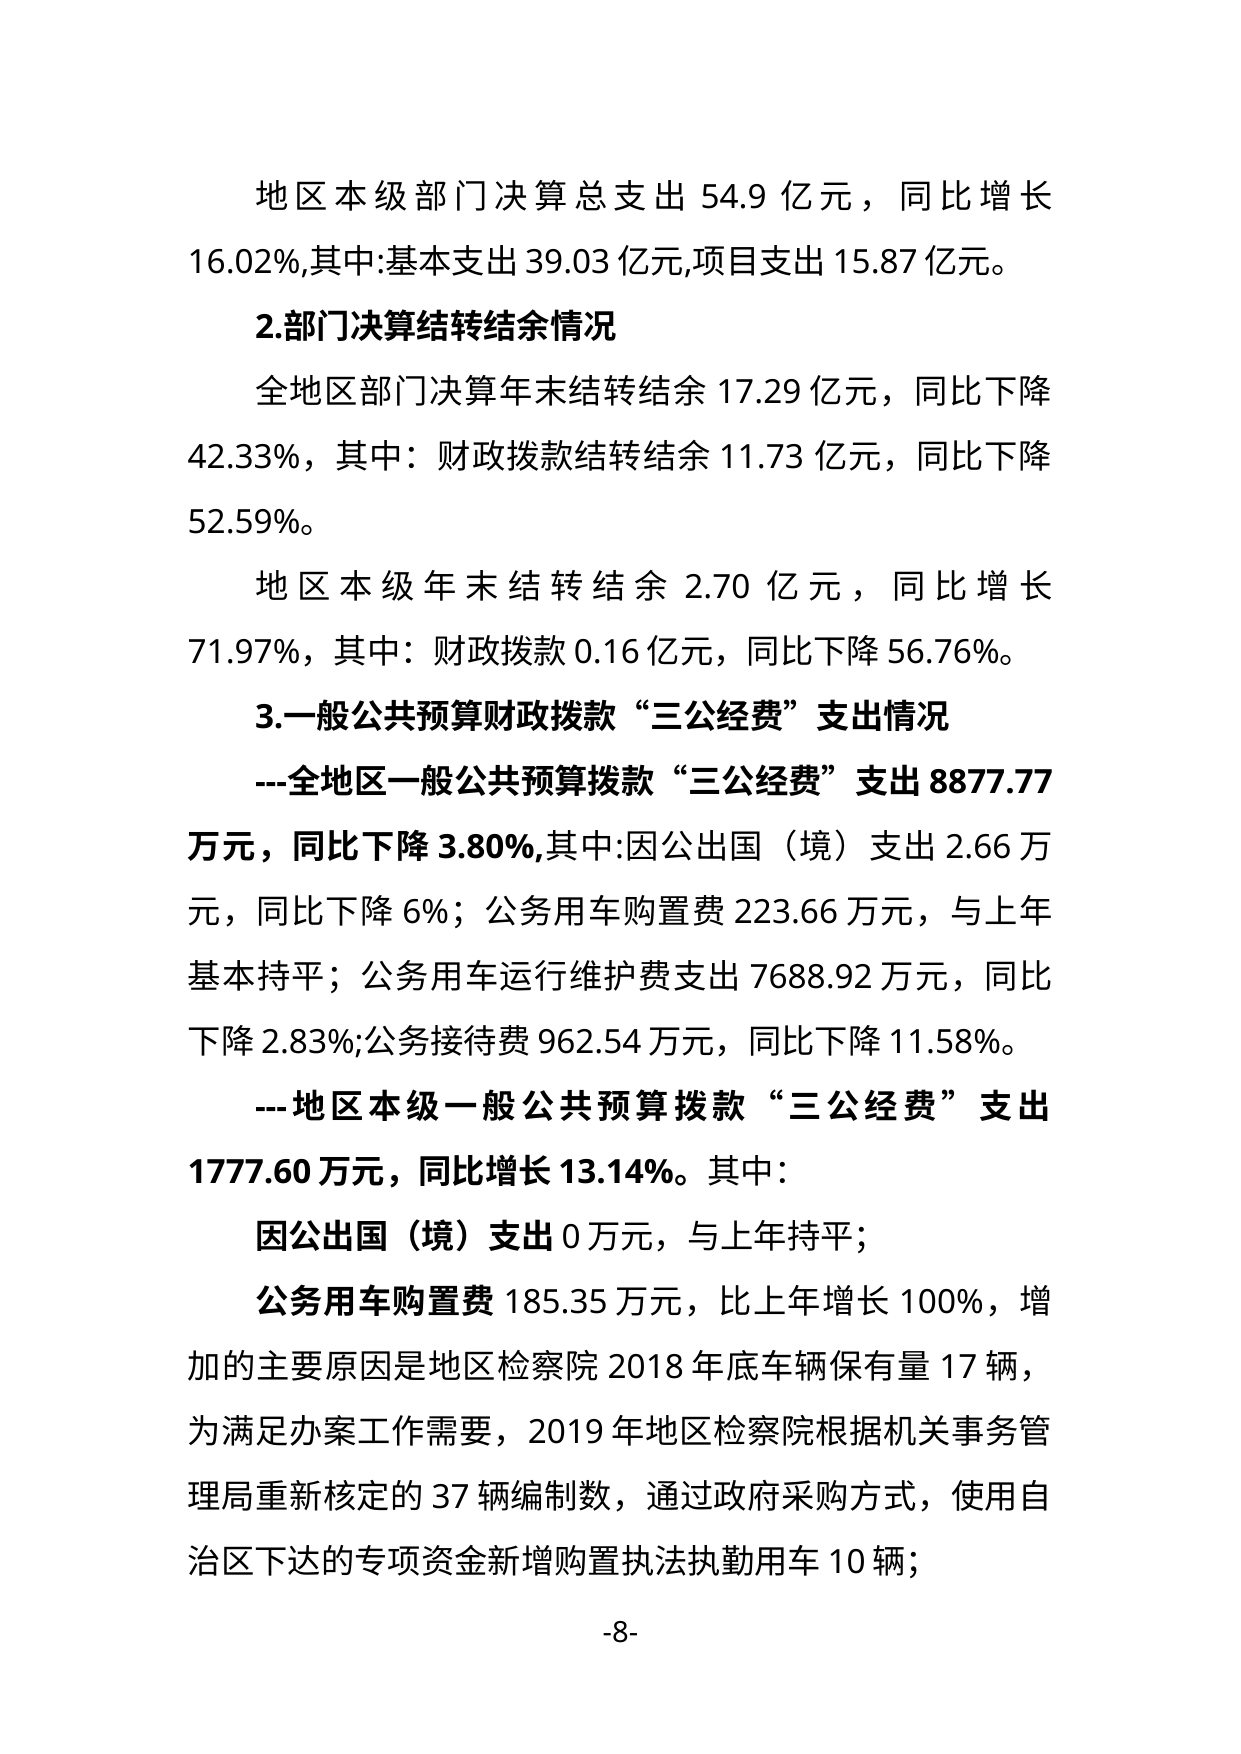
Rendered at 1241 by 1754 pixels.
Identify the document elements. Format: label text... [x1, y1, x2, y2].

text 2.部门决算结转结余情况 [187, 292, 1053, 357]
text 地区本级年末结转结余2.70亿元，同比增长71.97%，其中：财政拨款0.16亿元，同比下降56.76%。 [187, 552, 1053, 682]
text ---地区本级一般公共预算拨款“三公经费”支出1777.60万元，同比增长13.14%。其中： [187, 1072, 1053, 1202]
text 地区本级部门决算总支出54.9亿元，同比增长16.02%,其中:基本支出39.03亿元,项目支出15.87亿元。 [187, 162, 1053, 292]
text 公务用车购置费185.35万元，比上年增长100%，增加的主要原因是地区检察院2018年底车辆保有量17辆，为满足办案工作需要，2019年地区检察院根据机关事务管理局重新核定的37辆编制数，通过政府采购方式，使用自治区下达的专项资金新增购置执法执勤用车10辆； [187, 1267, 1053, 1592]
text ---全地区一般公共预算拨款“三公经费”支出8877.77万元，同比下降3.80%,其中:因公出国（境）支出2.66万元，同比下降6%；公务用车购置费223.66万元，与上年基本持平；公务用车运行维护费支出7688.92万元，同比下降2.83%;公务接待费962.54万元，同比下降11.58%。 [187, 747, 1053, 1072]
text 全地区部门决算年末结转结余17.29亿元，同比下降42.33%，其中：财政拨款结转结余11.73 亿元，同比下降52.59%。 [187, 357, 1053, 552]
text 因公出国（境）支出0万元，与上年持平； [187, 1202, 1053, 1267]
text 3.一般公共预算财政拨款“三公经费”支出情况 [187, 682, 1053, 747]
